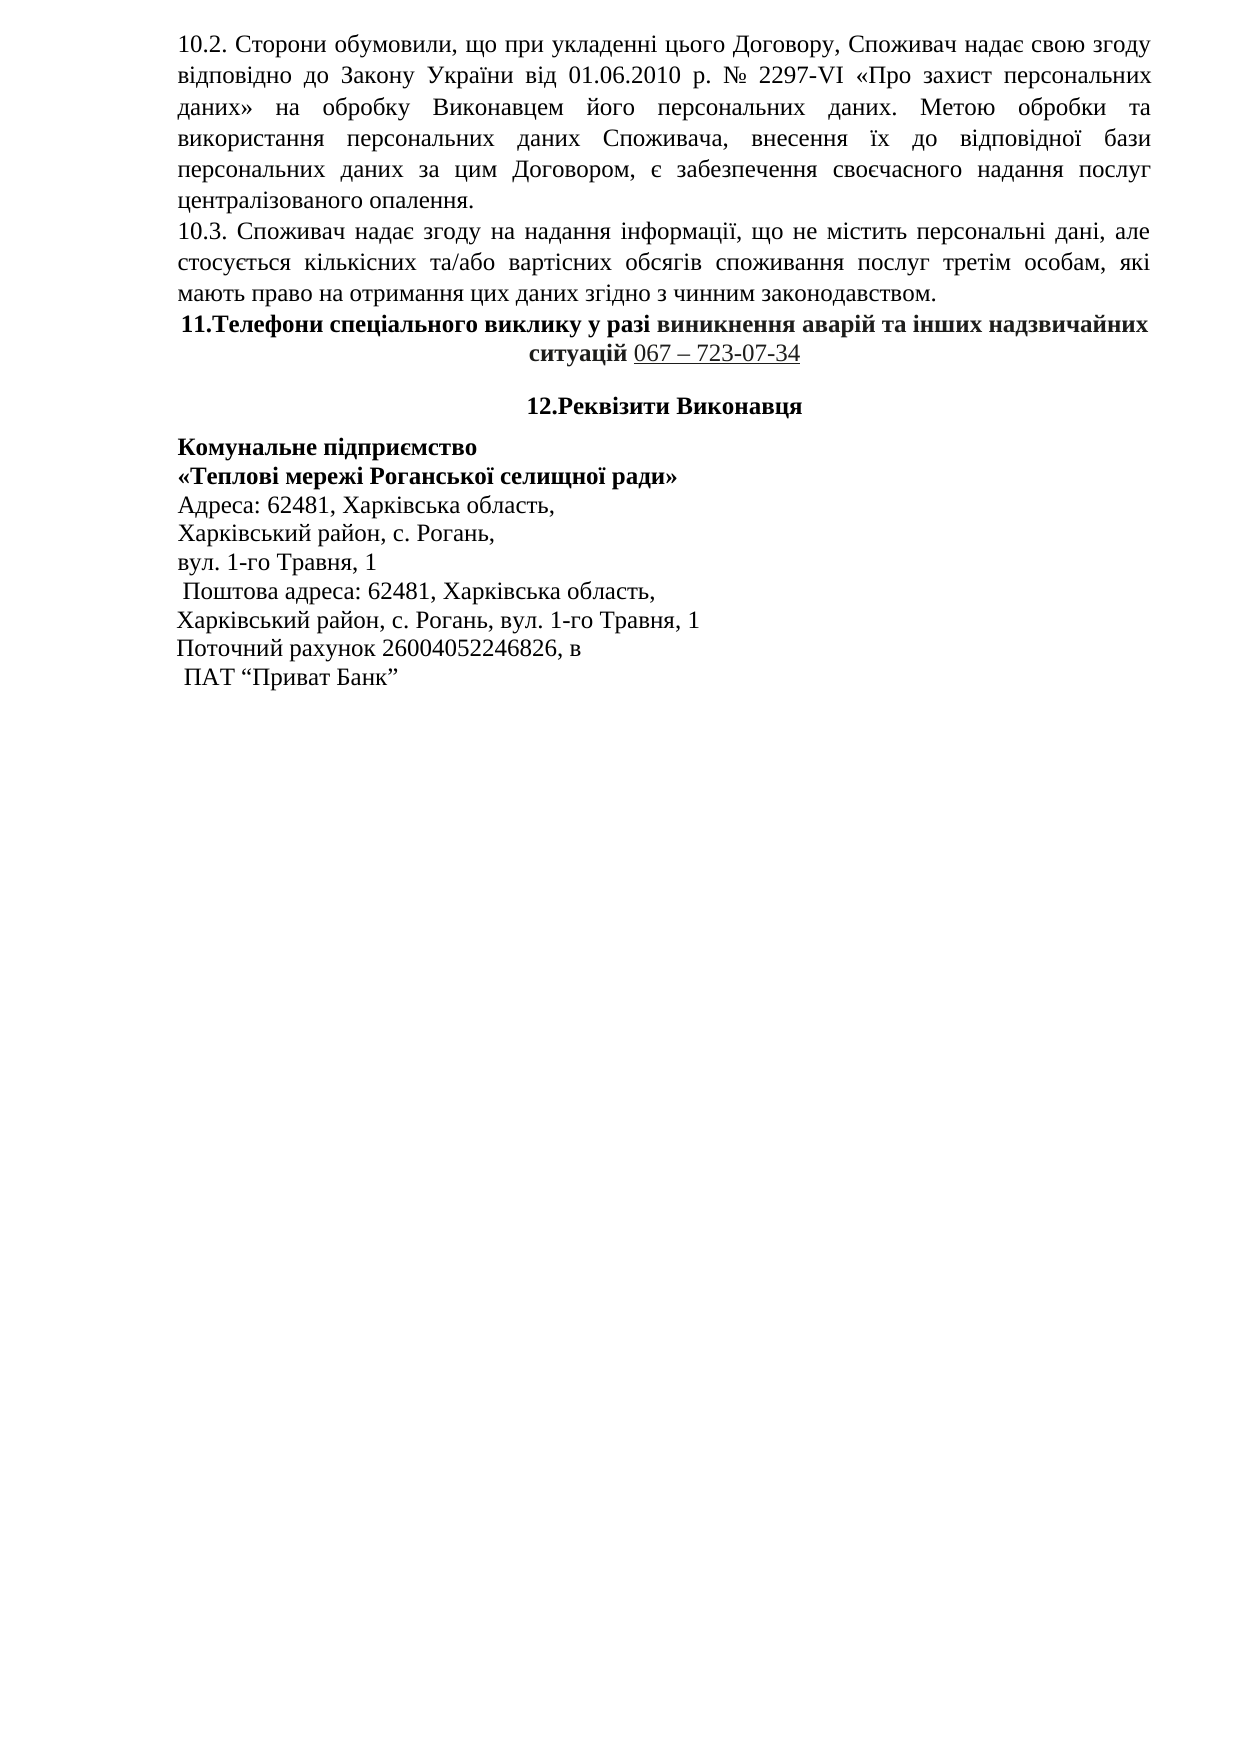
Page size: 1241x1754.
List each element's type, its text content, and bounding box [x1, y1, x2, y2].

text ПАТ “Приват Банк” [177, 662, 1152, 691]
text 11.Телефони спеціального виклику у разі виникнення аварій та інших надзвичайних ситуацій 067 – 723-07-34 [177, 309, 1152, 366]
text Поточний рахунок 26004052246826, в [170, 633, 1152, 662]
text Комунальне підприємство [177, 432, 1152, 461]
text 10.2. Сторони обумовили, що при укладенні цього Договору, Споживач надає свою згоду відповідно до Закону України від 01.06.2010 р. № 2297-VI «Про захист персональних даних» на обробку Виконавцем його персональних даних. Метою обробки та використання персональних даних Споживача, внесення їх до відповідної бази персональних даних за цим Договором, є забезпечення своєчасного надання послуг централізованого опалення. [177, 29, 1152, 213]
text «Теплові мережі Роганської селищної ради» [177, 461, 1152, 490]
text Харківський район, с. Рогань, [177, 518, 1152, 547]
text Адреса: 62481, Харківська область, [177, 490, 1152, 518]
text вул. 1-го Травня, 1 [177, 547, 1152, 576]
text Харківський район, с. Рогань, вул. 1-го Травня, 1 [170, 605, 1152, 633]
text 12.Реквізити Виконавця [177, 391, 1152, 420]
text Поштова адреса: 62481, Харківська область, [170, 576, 1152, 605]
text 10.3. Споживач надає згоду на надання інформації, що не містить персональні дані, але стосується кількісних та/або вартісних обсягів споживання послуг третім особам, які мають право на отримання цих даних згідно з чинним законодавством. [177, 216, 1152, 307]
